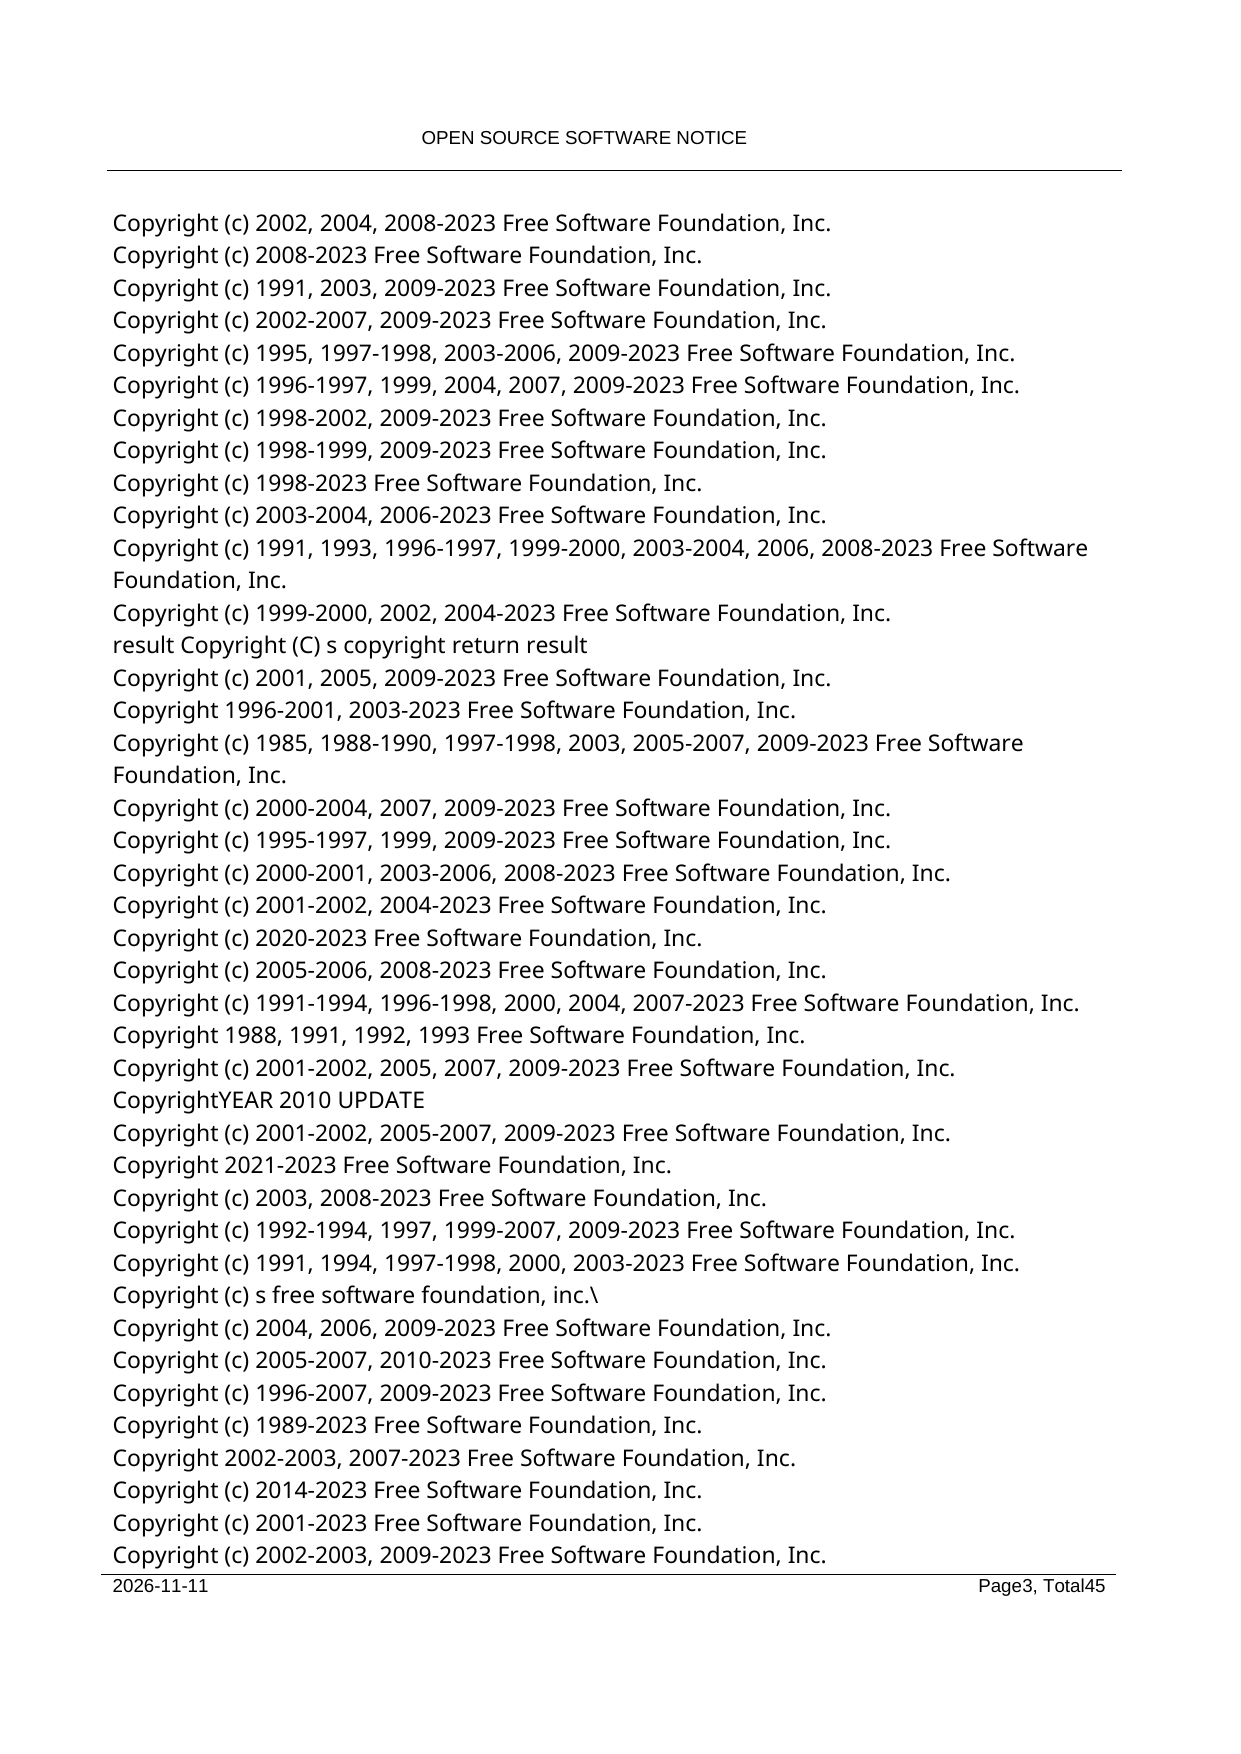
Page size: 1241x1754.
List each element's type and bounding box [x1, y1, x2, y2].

text [112, 206, 1128, 1571]
